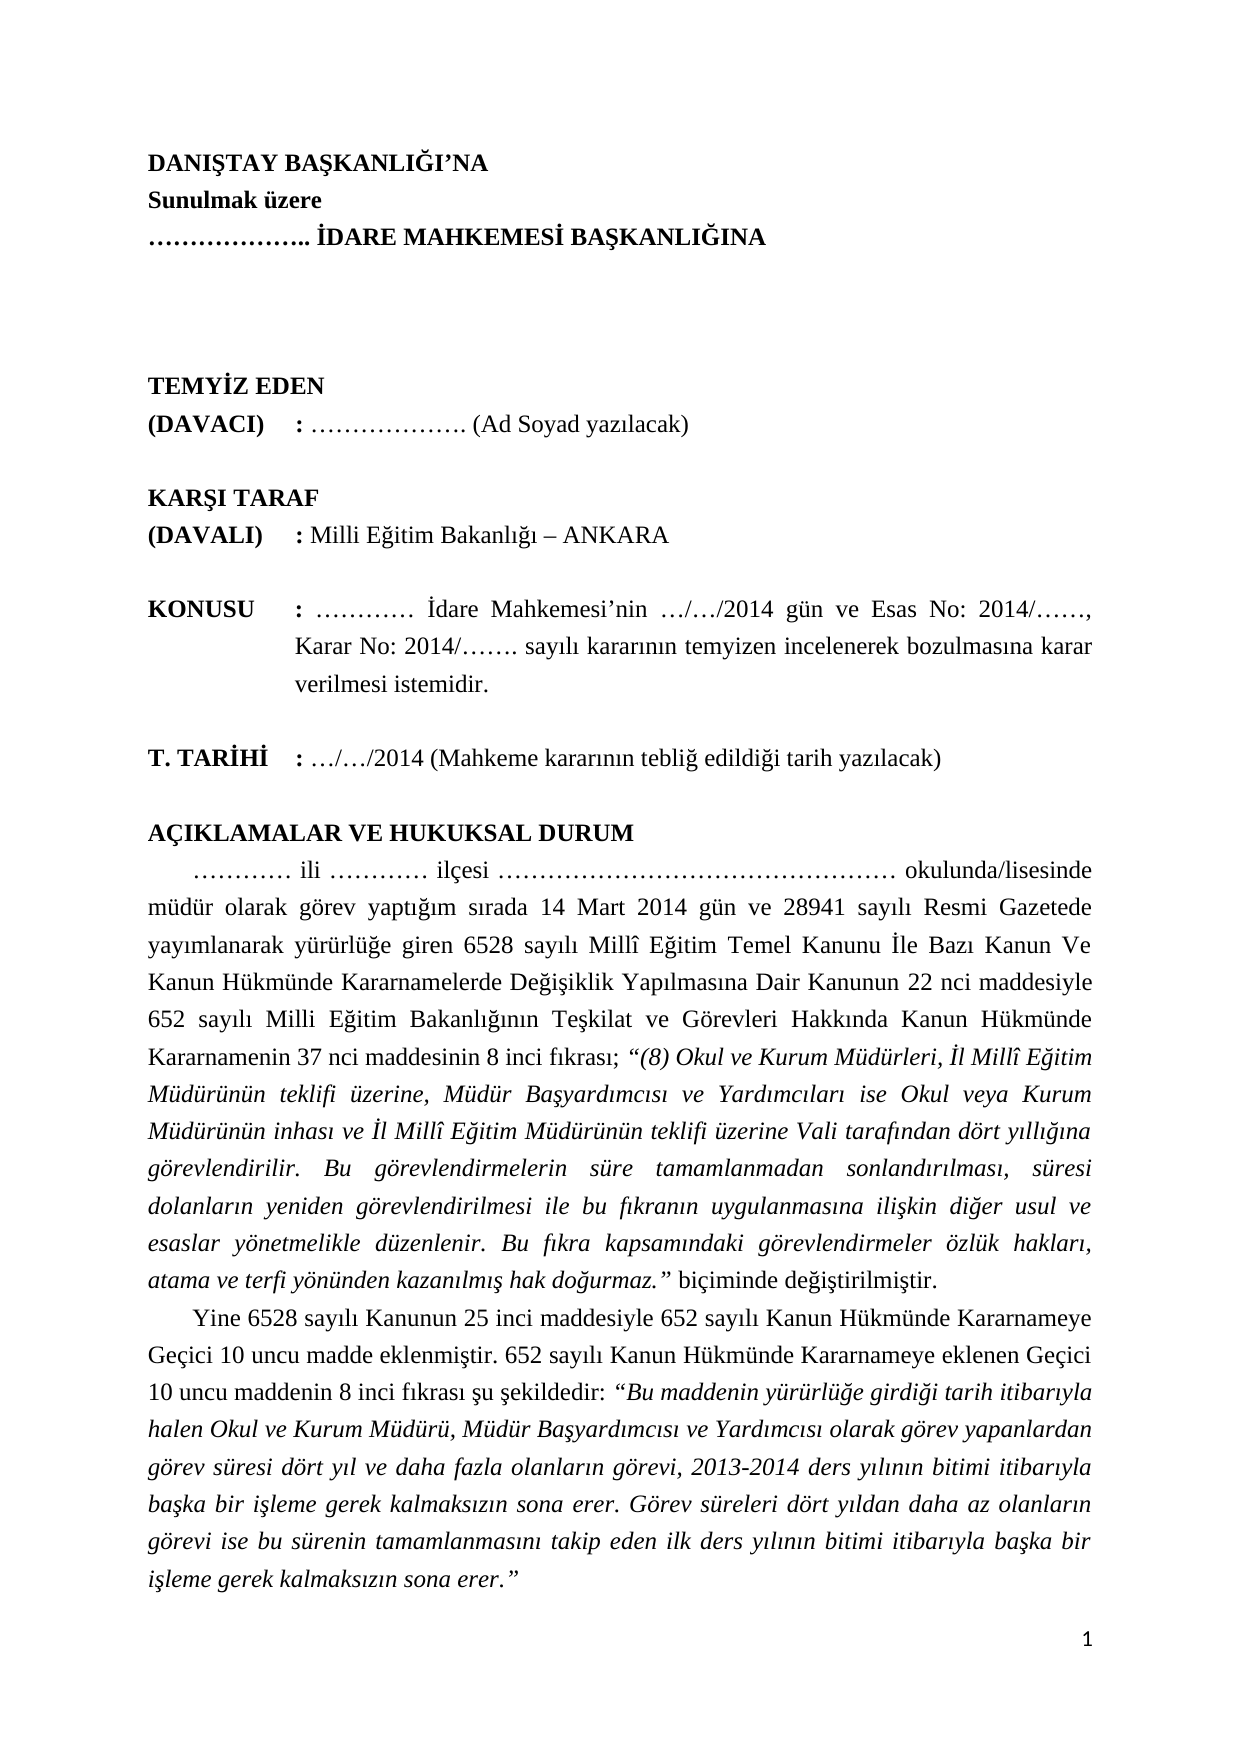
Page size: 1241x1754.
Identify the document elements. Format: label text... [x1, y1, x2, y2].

text Sunulmak üzere [148, 185, 1093, 214]
text Yine 6528 sayılı Kanunun 25 inci maddesiyle 652 sayılı Kanun Hükmünde Kararnameye Geçici 10 uncu madde eklenmiştir. 652 sayılı Kanun Hükmünde Kararnameye eklenen Geçici 10 uncu maddenin 8 inci fıkrası şu şekildedir: “Bu maddenin yürürlüğe girdiği tarih itibarıyla halen Okul ve Kurum Müdürü, Müdür Başyardımcısı ve Yardımcısı olarak görev yapanlardan görev süresi dört yıl ve daha fazla olanların görevi, 2013-2014 ders yılının bitimi itibarıyla başka bir işleme gerek kalmaksızın sona erer. Görev süreleri dört yıldan daha az olanların görevi ise bu sürenin tamamlanmasını takip eden ilk ders yılının bitimi itibarıyla başka bir işleme gerek kalmaksızın sona erer.” [148, 1303, 1093, 1592]
text (DAVALI) : Milli Eğitim Bakanlığı – ANKARA [148, 521, 1093, 549]
text KARŞI TARAF [148, 483, 1093, 512]
text TEMYİZ EDEN [148, 371, 1093, 400]
text ………… ili ………… ilçesi ………………………………………… okulunda/lisesinde müdür olarak görev yaptığım sırada 14 Mart 2014 gün ve 28941 sayılı Resmi Gazetede yayımlanarak yürürlüğe giren 6528 sayılı Millî Eğitim Temel Kanunu İle Bazı Kanun Ve Kanun Hükmünde Kararnamelerde Değişiklik Yapılmasına Dair Kanunun 22 nci maddesiyle 652 sayılı Milli Eğitim Bakanlığının Teşkilat ve Görevleri Hakkında Kanun Hükmünde Kararnamenin 37 nci maddesinin 8 inci fıkrası; “(8) Okul ve Kurum Müdürleri, İl Millî Eğitim Müdürünün teklifi üzerine, Müdür Başyardımcısı ve Yardımcıları ise Okul veya Kurum Müdürünün inhası ve İl Millî Eğitim Müdürünün teklifi üzerine Vali tarafından dört yıllığına görevlendirilir. Bu görevlendirmelerin süre tamamlanmadan sonlandırılması, süresi dolanların yeniden görevlendirilmesi ile bu fıkranın uygulanmasına ilişkin diğer usul ve esaslar yönetmelikle düzenlenir. Bu fıkra kapsamındaki görevlendirmeler özlük hakları, atama ve terfi yönünden kazanılmış hak doğurmaz.” biçiminde değiştirilmiştir. [148, 855, 1093, 1294]
text KONUSU : ………… İdare Mahkemesi’nin …/…/2014 gün ve Esas No: 2014/……, Karar No: 2014/……. sayılı kararının temyizen incelenerek bozulmasına karar verilmesi istemidir. [148, 594, 1093, 697]
text ……………….. İDARE MAHKEMESİ BAŞKANLIĞINA [148, 222, 1093, 251]
text DANIŞTAY BAŞKANLIĞI’NA [148, 148, 1093, 176]
text T. TARİHİ : …/…/2014 (Mahkeme kararının tebliğ edildiği tarih yazılacak) [148, 743, 1093, 772]
text (DAVACI) : ………………. (Ad Soyad yazılacak) [148, 409, 1093, 437]
text AÇIKLAMALAR VE HUKUKSAL DURUM [148, 818, 1093, 847]
